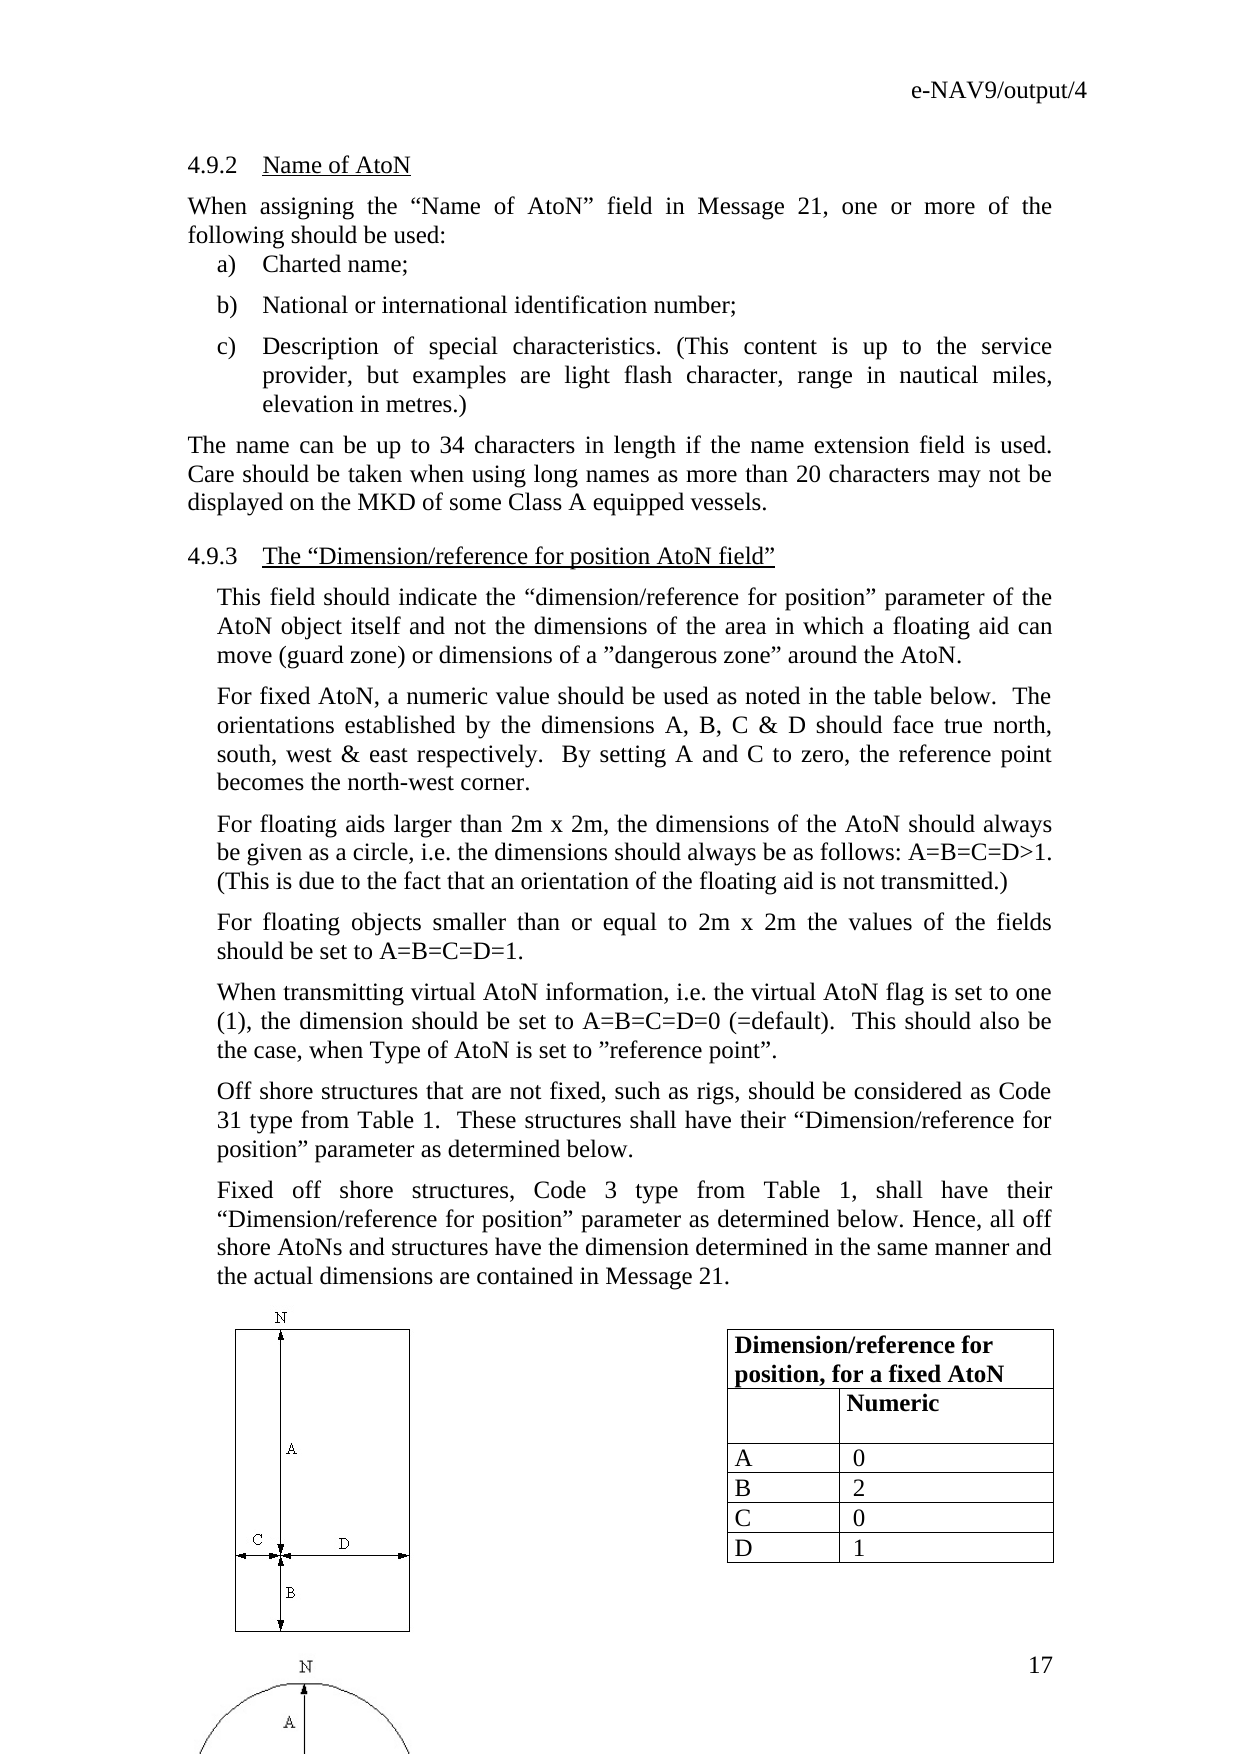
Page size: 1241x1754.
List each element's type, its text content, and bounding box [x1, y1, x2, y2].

list For floating aids larger than 2m x 2m, the dimensions of the AtoN should always be given as a circle, i.e. the dimensions should always be as follows: A=B=C=D>1. (This is due to the fact that an orientation of the floating aid is not transmitted.) [217, 809, 1053, 895]
list The name can be up to 34 characters in length if the name extension field is used. Care should be taken when using long names as more than 20 characters may not be displayed on the MKD of some Class A equipped vessels. [187, 430, 1053, 516]
list When assigning the “Name of AtoN” field in Message 21, one or more of the following should be used: [187, 191, 1053, 249]
table_cell Numeric [840, 1389, 1053, 1442]
list Description of special characteristics. (This content is up to the service provider, but examples are light flash character, range in nautical miles, elevation in metres.) [217, 331, 1053, 417]
list Fixed off shore structures, Code 3 type from Table 1, shall have their “Dimension/reference for position” parameter as determined below. Hence, all off shore AtoNs and structures have the dimension determined in the same manner and the actual dimensions are contained in Message 21. [217, 1175, 1053, 1290]
list When transmitting virtual AtoN information, i.e. the virtual AtoN flag is set to one (1), the dimension should be set to A=B=C=D=0 (=default). This should also be the case, when Type of AtoN is set to ”reference point”. [217, 977, 1053, 1064]
table_cell C [728, 1503, 839, 1532]
table_cell D [728, 1533, 839, 1562]
picture [177, 1653, 431, 1754]
table_cell A [728, 1444, 839, 1472]
list National or international identification number; [217, 290, 1053, 319]
table_cell B [728, 1473, 839, 1502]
picture [222, 1305, 422, 1643]
subtitle The “Dimension/reference for position AtoN field” [187, 541, 1053, 570]
list For fixed AtoN, a numeric value should be used as noted in the table below. The orientations established by the dimensions A, B, C & D should face true north, south, west & east respectively. By setting A and C to zero, the reference point becomes the north-west corner. [217, 681, 1053, 796]
table_cell 1 [840, 1533, 1053, 1562]
table_cell 0 [840, 1503, 1053, 1532]
list Off shore structures that are not fixed, such as rigs, should be considered as Code 31 type from Table 1. These structures shall have their “Dimension/reference for position” parameter as determined below. [217, 1076, 1053, 1162]
table_header Dimension/reference for position, for a fixed AtoN [728, 1330, 1053, 1387]
list This field should indicate the “dimension/reference for position” parameter of the AtoN object itself and not the dimensions of the area in which a floating aid can move (guard zone) or dimensions of a ”dangerous zone” around the AtoN. [217, 582, 1053, 669]
table_cell [728, 1389, 839, 1442]
table_cell 2 [840, 1473, 1053, 1502]
table_cell 0 [840, 1444, 1053, 1472]
list Charted name; [217, 249, 1053, 277]
subtitle Name of AtoN [187, 150, 1053, 179]
list For floating objects smaller than or equal to 2m x 2m the values of the fields should be set to A=B=C=D=1. [217, 907, 1053, 965]
